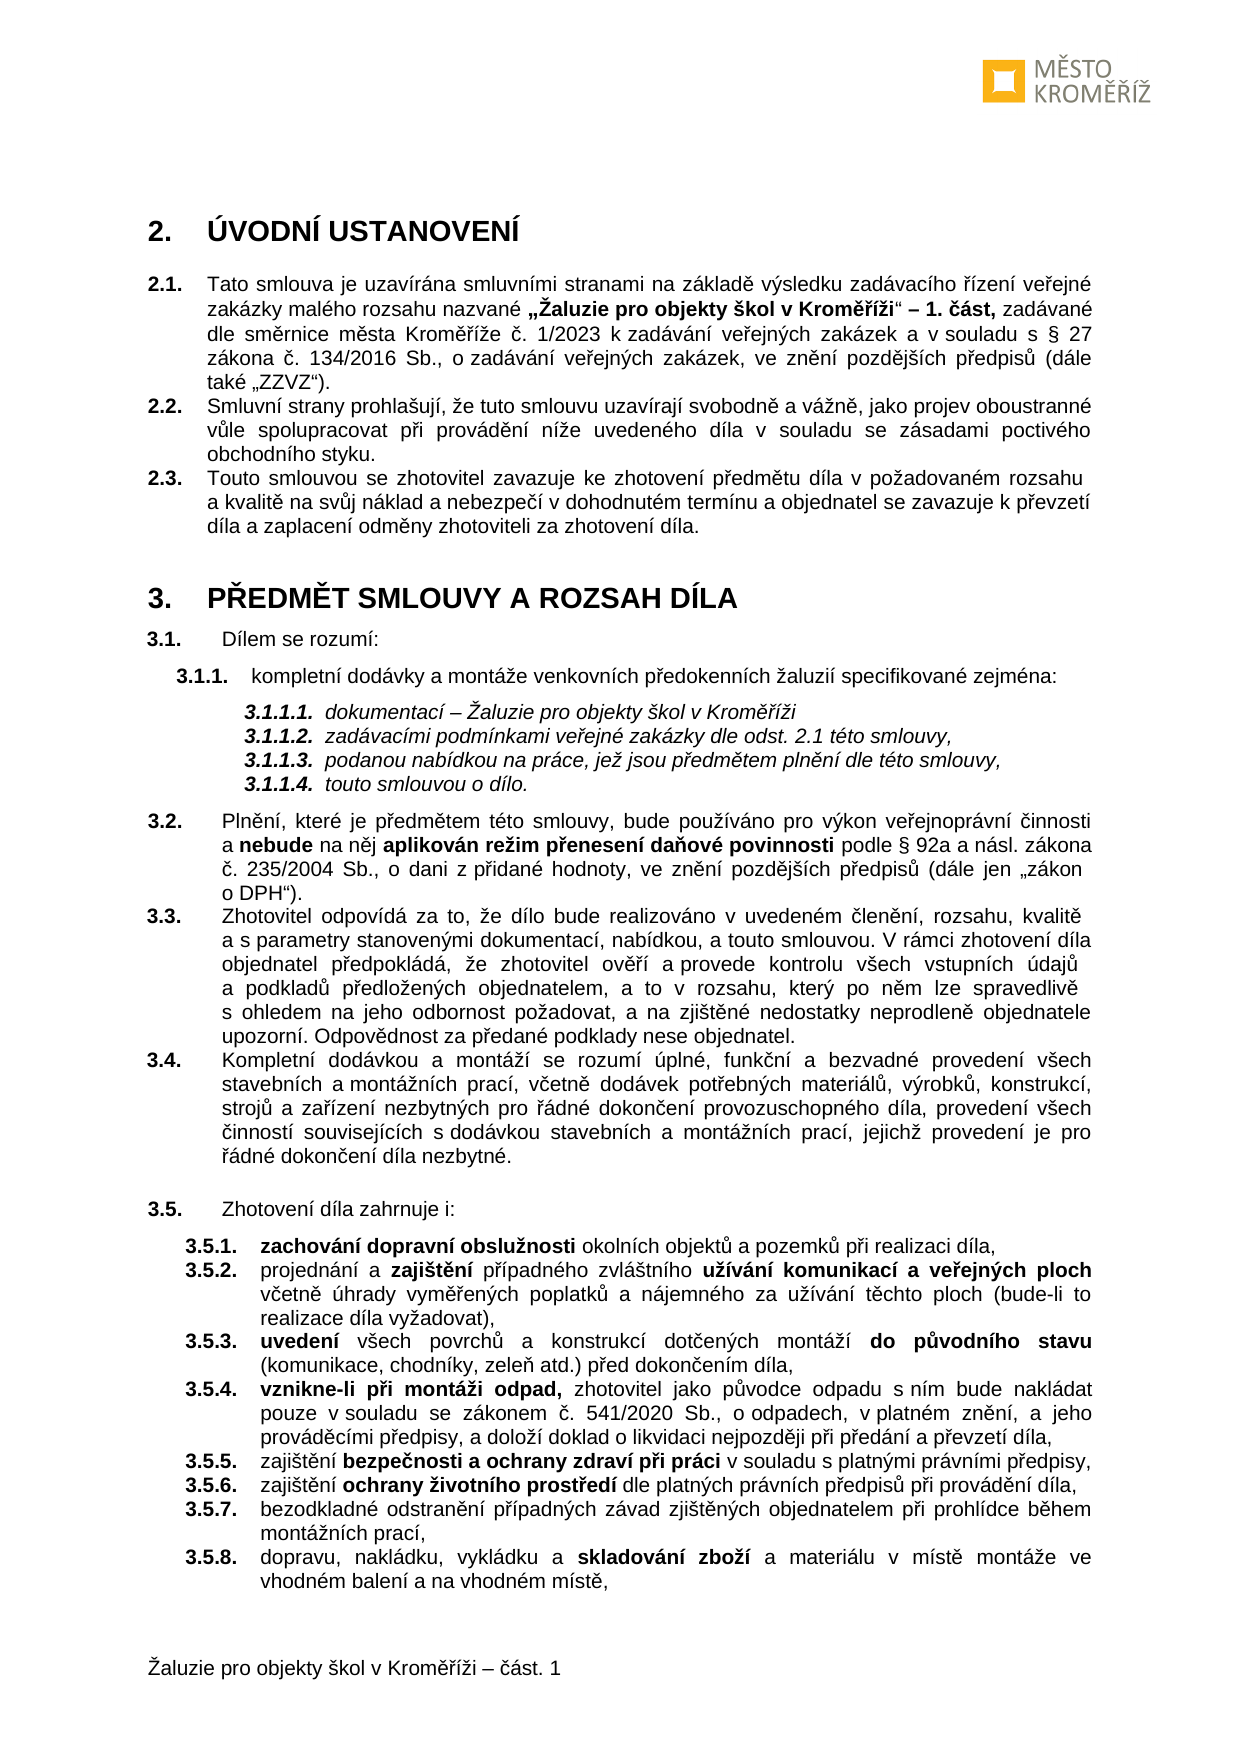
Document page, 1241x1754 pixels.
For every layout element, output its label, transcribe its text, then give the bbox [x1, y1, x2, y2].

subtitle ÚVODNÍ USTANOVENÍ [148, 214, 1092, 247]
list Dílem se rozumí: [147, 627, 1092, 651]
list Plnění, které je předmětem této smlouvy, bude používáno pro výkon veřejnoprávní činnosti a nebude na něj aplikován režim přenesení daňové povinnosti podle § 92a a násl. zákona č. 235/2004 Sb., o dani z přidané hodnoty, ve znění pozdějších předpisů (dále jen „zákon o DPH“). [148, 808, 1092, 904]
subtitle PŘEDMĚT SMLOUVY A ROZSAH DÍLA [148, 581, 1092, 615]
list Tato smlouva je uzavírána smluvními stranami na základě výsledku zadávacího řízení veřejné zakázky malého rozsahu nazvané „Žaluzie pro objekty škol v Kroměříži“ – 1. část, zadávané dle směrnice města Kroměříže č. 1/2023 k zadávání veřejných zakázek a v souladu s § 27 zákona č. 134/2016 Sb., o zadávání veřejných zakázek, ve znění pozdějších předpisů (dále také „ZZVZ“). [148, 271, 1092, 394]
list touto smlouvou o dílo. [244, 772, 1092, 796]
list zadávacími podmínkami veřejné zakázky dle odst. 2.1 této smlouvy, [244, 724, 1092, 748]
list Zhotovení díla zahrnuje i: [148, 1197, 1092, 1221]
list zachování dopravní obslužnosti okolních objektů a pozemků při realizaci díla, [185, 1233, 1092, 1257]
list projednání a zajištění případného zvláštního užívání komunikací a veřejných ploch včetně úhrady vyměřených poplatků a nájemného za užívání těchto ploch (bude-li to realizace díla vyžadovat), [185, 1257, 1092, 1329]
list zajištění ochrany životního prostředí dle platných právních předpisů při provádění díla, [185, 1473, 1092, 1497]
list vznikne-li při montáži odpad, zhotovitel jako původce odpadu s ním bude nakládat pouze v souladu se zákonem č. 541/2020 Sb., o odpadech, v platném znění, a jeho prováděcími předpisy, a doloží doklad o likvidaci nejpozději při předání a převzetí díla, [185, 1377, 1092, 1449]
list podanou nabídkou na práce, jež jsou předmětem plnění dle této smlouvy, [244, 748, 1092, 772]
list Zhotovitel odpovídá za to, že dílo bude realizováno v uvedeném členění, rozsahu, kvalitě a s parametry stanovenými dokumentací, nabídkou, a touto smlouvou. V rámci zhotovení díla objednatel předpokládá, že zhotovitel ověří a provede kontrolu všech vstupních údajů a podkladů předložených objednatelem, a to v rozsahu, který po něm lze spravedlivě s ohledem na jeho odbornost požadovat, a na zjištěné nedostatky neprodleně objednatele upozorní. Odpovědnost za předané podklady nese objednatel. [147, 904, 1092, 1048]
picture [977, 48, 1158, 115]
list dopravu, nakládku, vykládku a skladování zboží a materiálu v místě montáže ve vhodném balení a na vhodném místě, [185, 1545, 1092, 1593]
list uvedení všech povrchů a konstrukcí dotčených montáží do původního stavu (komunikace, chodníky, zeleň atd.) před dokončením díla, [185, 1329, 1092, 1377]
list bezodkladné odstranění případných závad zjištěných objednatelem při prohlídce během montážních prací, [185, 1497, 1092, 1545]
list zajištění bezpečnosti a ochrany zdraví při práci v souladu s platnými právními předpisy, [185, 1449, 1092, 1473]
list kompletní dodávky a montáže venkovních předokenních žaluzií specifikované zejména: [176, 664, 1092, 688]
list Touto smlouvou se zhotovitel zavazuje ke zhotovení předmětu díla v požadovaném rozsahu a kvalitě na svůj náklad a nebezpečí v dohodnutém termínu a objednatel se zavazuje k převzetí díla a zaplacení odměny zhotoviteli za zhotovení díla. [148, 466, 1092, 537]
list dokumentací – Žaluzie pro objekty škol v Kroměříži [244, 700, 1092, 724]
list Smluvní strany prohlašují, že tuto smlouvu uzavírají svobodně a vážně, jako projev oboustranné vůle spolupracovat při provádění níže uvedeného díla v souladu se zásadami poctivého obchodního styku. [148, 394, 1092, 466]
list Kompletní dodávkou a montáží se rozumí úplné, funkční a bezvadné provedení všech stavebních a montážních prací, včetně dodávek potřebných materiálů, výrobků, konstrukcí, strojů a zařízení nezbytných pro řádné dokončení provozuschopného díla, provedení všech činností souvisejících s dodávkou stavebních a montážních prací, jejichž provedení je pro řádné dokončení díla nezbytné. [147, 1048, 1092, 1168]
